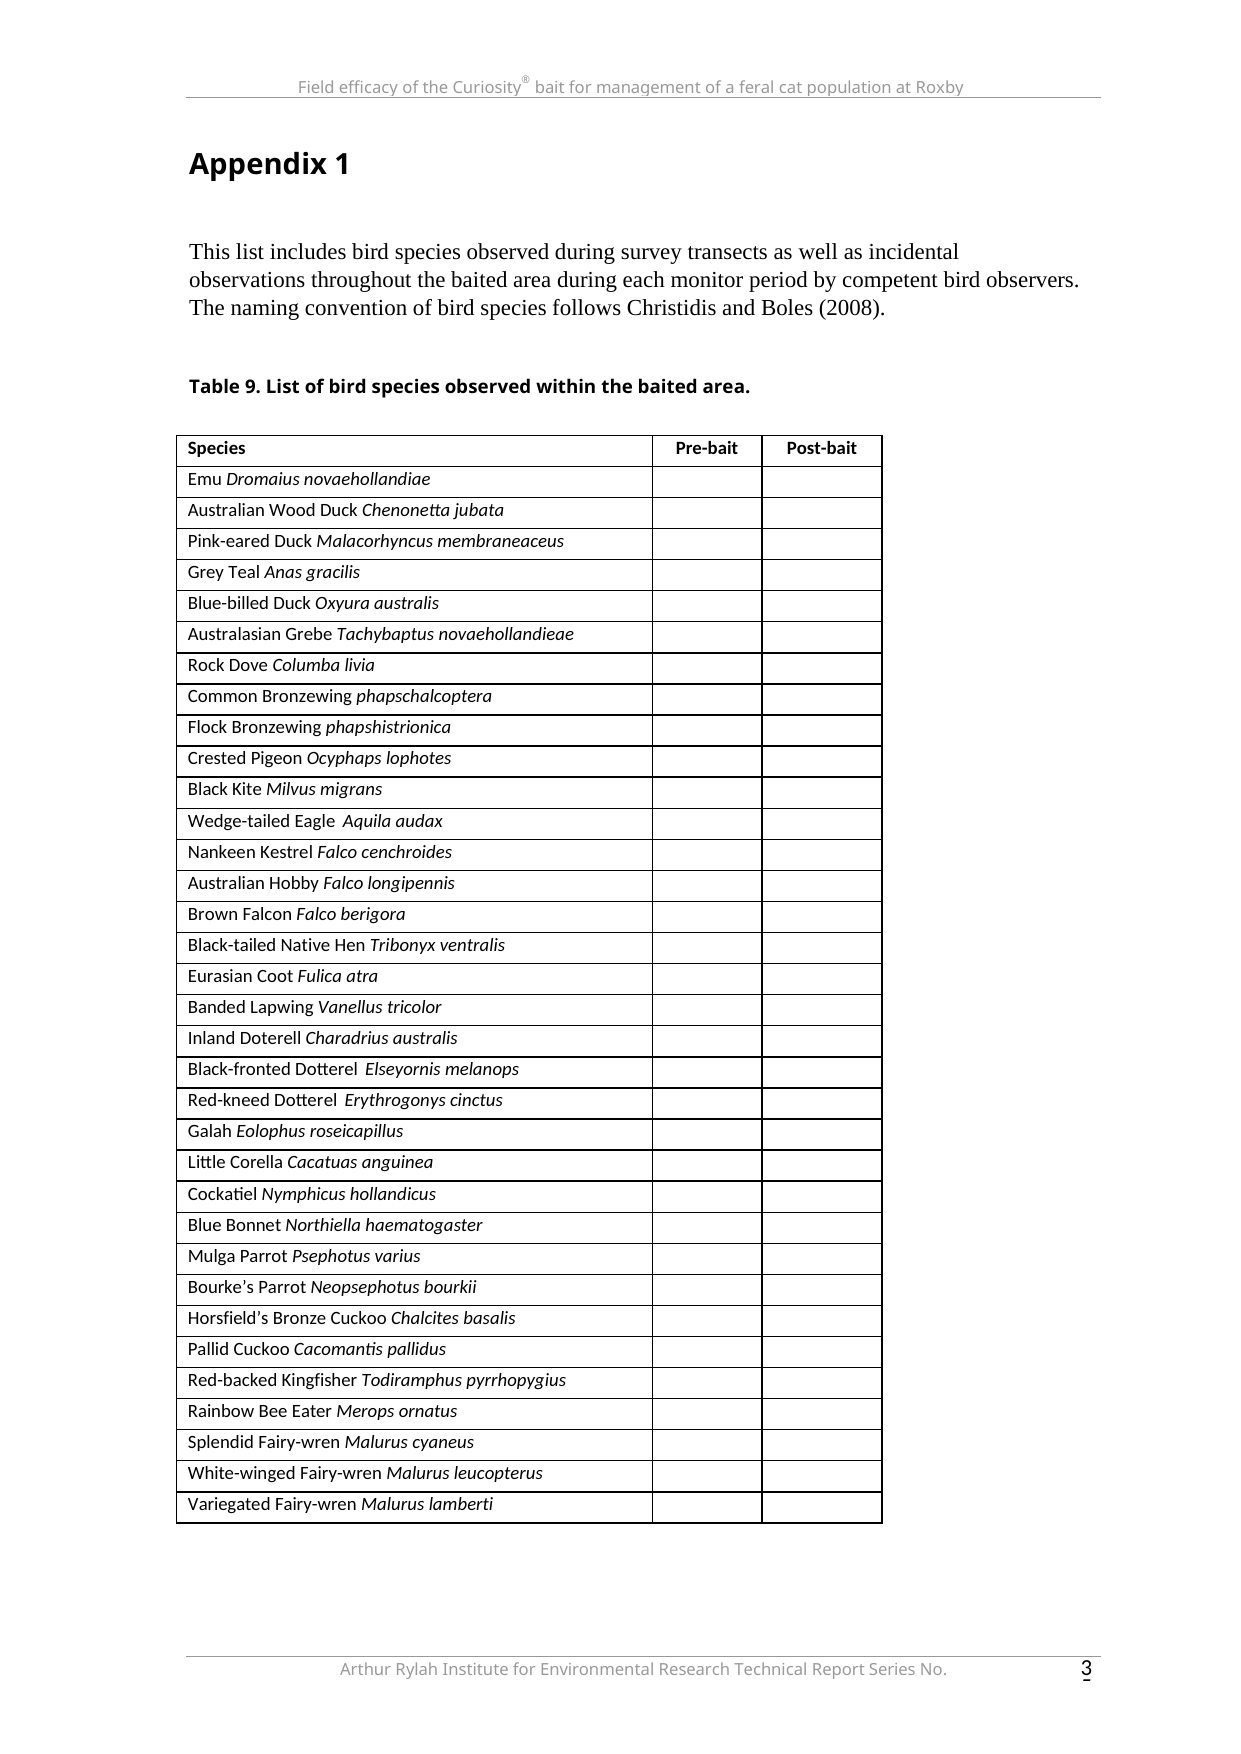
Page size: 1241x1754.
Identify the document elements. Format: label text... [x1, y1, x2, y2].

table_cell [763, 498, 881, 528]
table_cell Blue-billed Duck Oxyura australis [177, 591, 652, 621]
table_cell [653, 871, 761, 901]
table_cell [653, 1244, 761, 1274]
table_cell [653, 716, 761, 745]
table_cell [653, 654, 761, 683]
table_cell [763, 591, 881, 621]
table_cell Inland Doterell Charadrius australis [177, 1026, 652, 1056]
table_cell Nankeen Kestrel Falco cenchroides [177, 840, 652, 870]
table_cell [763, 467, 881, 497]
table_cell [763, 1244, 881, 1274]
table_cell [653, 1368, 761, 1398]
table_cell [763, 1461, 881, 1491]
table_cell Red-backed Kingfisher Todiramphus pyrrhopygius [177, 1368, 652, 1398]
table_cell Wedge-tailed Eagle Aquila audax [177, 809, 652, 839]
table_cell [763, 1120, 881, 1149]
table_cell Grey Teal Anas gracilis [177, 560, 652, 590]
table_cell Black-fronted Dotterel Elseyornis melanops [177, 1058, 652, 1087]
table_cell [653, 1026, 761, 1056]
table_cell Blue Bonnet Northiella haematogaster [177, 1213, 652, 1243]
table_cell [763, 1399, 881, 1429]
table_cell [763, 964, 881, 994]
table_cell [763, 1368, 881, 1398]
table_cell [763, 529, 881, 559]
table_cell [653, 840, 761, 870]
table_cell Black Kite Milvus migrans [177, 778, 652, 807]
table_cell [653, 1461, 761, 1491]
table_cell Horsfield’s Bronze Cuckoo Chalcites basalis [177, 1306, 652, 1336]
table_cell [763, 809, 881, 839]
table_cell [653, 1213, 761, 1243]
table_cell [653, 747, 761, 776]
table_cell Pallid Cuckoo Cacomantis pallidus [177, 1337, 652, 1367]
table_cell [763, 1337, 881, 1367]
table_cell [653, 933, 761, 963]
table_cell [763, 1026, 881, 1056]
table_cell Pink-eared Duck Malacorhyncus membraneaceus [177, 529, 652, 559]
table_cell Mulga Parrot Psephotus varius [177, 1244, 652, 1274]
table_cell [653, 995, 761, 1025]
table_cell Rainbow Bee Eater Merops ornatus [177, 1399, 652, 1429]
table_cell [653, 560, 761, 590]
table_cell Australian Wood Duck Chenonetta jubata [177, 498, 652, 528]
table_cell [653, 685, 761, 714]
table_header Post-bait [763, 436, 881, 466]
table_cell [763, 747, 881, 776]
table_cell [653, 467, 761, 497]
table_cell Bourke’s Parrot Neopsephotus bourkii [177, 1275, 652, 1305]
table_cell [763, 902, 881, 932]
table_cell [763, 871, 881, 901]
table_cell [653, 809, 761, 839]
text Table 9. List of bird species observed within the baited area. [189, 373, 1115, 398]
table_cell [653, 529, 761, 559]
table_cell Crested Pigeon Ocyphaps lophotes [177, 747, 652, 776]
table_cell Emu Dromaius novaehollandiae [177, 467, 652, 497]
table_cell Rock Dove Columba livia [177, 654, 652, 683]
table_cell [763, 1275, 881, 1305]
table_cell Black-tailed Native Hen Tribonyx ventralis [177, 933, 652, 963]
table_cell [653, 1089, 761, 1118]
table_cell [653, 902, 761, 932]
table_cell [653, 591, 761, 621]
table_header Species [177, 436, 652, 466]
table_cell [763, 622, 881, 652]
table_cell [763, 1151, 881, 1180]
table_cell [763, 560, 881, 590]
text This list includes bird species observed during survey transects as well as incidental observations throughout the baited area during each monitor period by competent bird observers. The naming convention of bird species follows Christidis and Boles (2008). [189, 238, 1080, 320]
table_cell Banded Lapwing Vanellus tricolor [177, 995, 652, 1025]
table_cell Brown Falcon Falco berigora [177, 902, 652, 932]
table_cell [763, 1430, 881, 1460]
table_cell Variegated Fairy-wren Malurus lamberti [177, 1493, 652, 1522]
table_cell [653, 1306, 761, 1336]
table_cell [763, 1213, 881, 1243]
table_cell White-winged Fairy-wren Malurus leucopterus [177, 1461, 652, 1491]
table_cell [653, 1337, 761, 1367]
table_cell [763, 778, 881, 807]
table_cell [653, 498, 761, 528]
table_cell [763, 685, 881, 714]
table_cell [763, 654, 881, 683]
table_cell Flock Bronzewing phapshistrionica [177, 716, 652, 745]
table_cell [763, 933, 881, 963]
table_cell Little Corella Cacatuas anguinea [177, 1151, 652, 1180]
table_cell [653, 1275, 761, 1305]
table_cell [763, 716, 881, 745]
table_cell Australian Hobby Falco longipennis [177, 871, 652, 901]
table_cell [763, 1493, 881, 1522]
table_cell Red-kneed Dotterel Erythrogonys cinctus [177, 1089, 652, 1118]
table_cell [763, 840, 881, 870]
table_cell [653, 1120, 761, 1149]
table_cell Common Bronzewing phapschalcoptera [177, 685, 652, 714]
table_cell Australasian Grebe Tachybaptus novaehollandieae [177, 622, 652, 652]
table_cell [653, 1430, 761, 1460]
subtitle Appendix 1 [189, 143, 1115, 183]
table_cell [763, 1306, 881, 1336]
table_cell [653, 1151, 761, 1180]
table_cell [653, 1493, 761, 1522]
table_cell [653, 622, 761, 652]
table_cell Cockatiel Nymphicus hollandicus [177, 1182, 652, 1212]
table_cell [653, 1399, 761, 1429]
table_cell [653, 778, 761, 807]
table_cell [763, 1089, 881, 1118]
table_cell Galah Eolophus roseicapillus [177, 1120, 652, 1149]
table_cell Splendid Fairy-wren Malurus cyaneus [177, 1430, 652, 1460]
table_cell [653, 964, 761, 994]
table_cell [763, 995, 881, 1025]
table_cell [763, 1182, 881, 1212]
table_cell [763, 1058, 881, 1087]
table_cell Eurasian Coot Fulica atra [177, 964, 652, 994]
table_cell [653, 1058, 761, 1087]
table_cell [653, 1182, 761, 1212]
table_header Pre-bait [653, 436, 761, 466]
